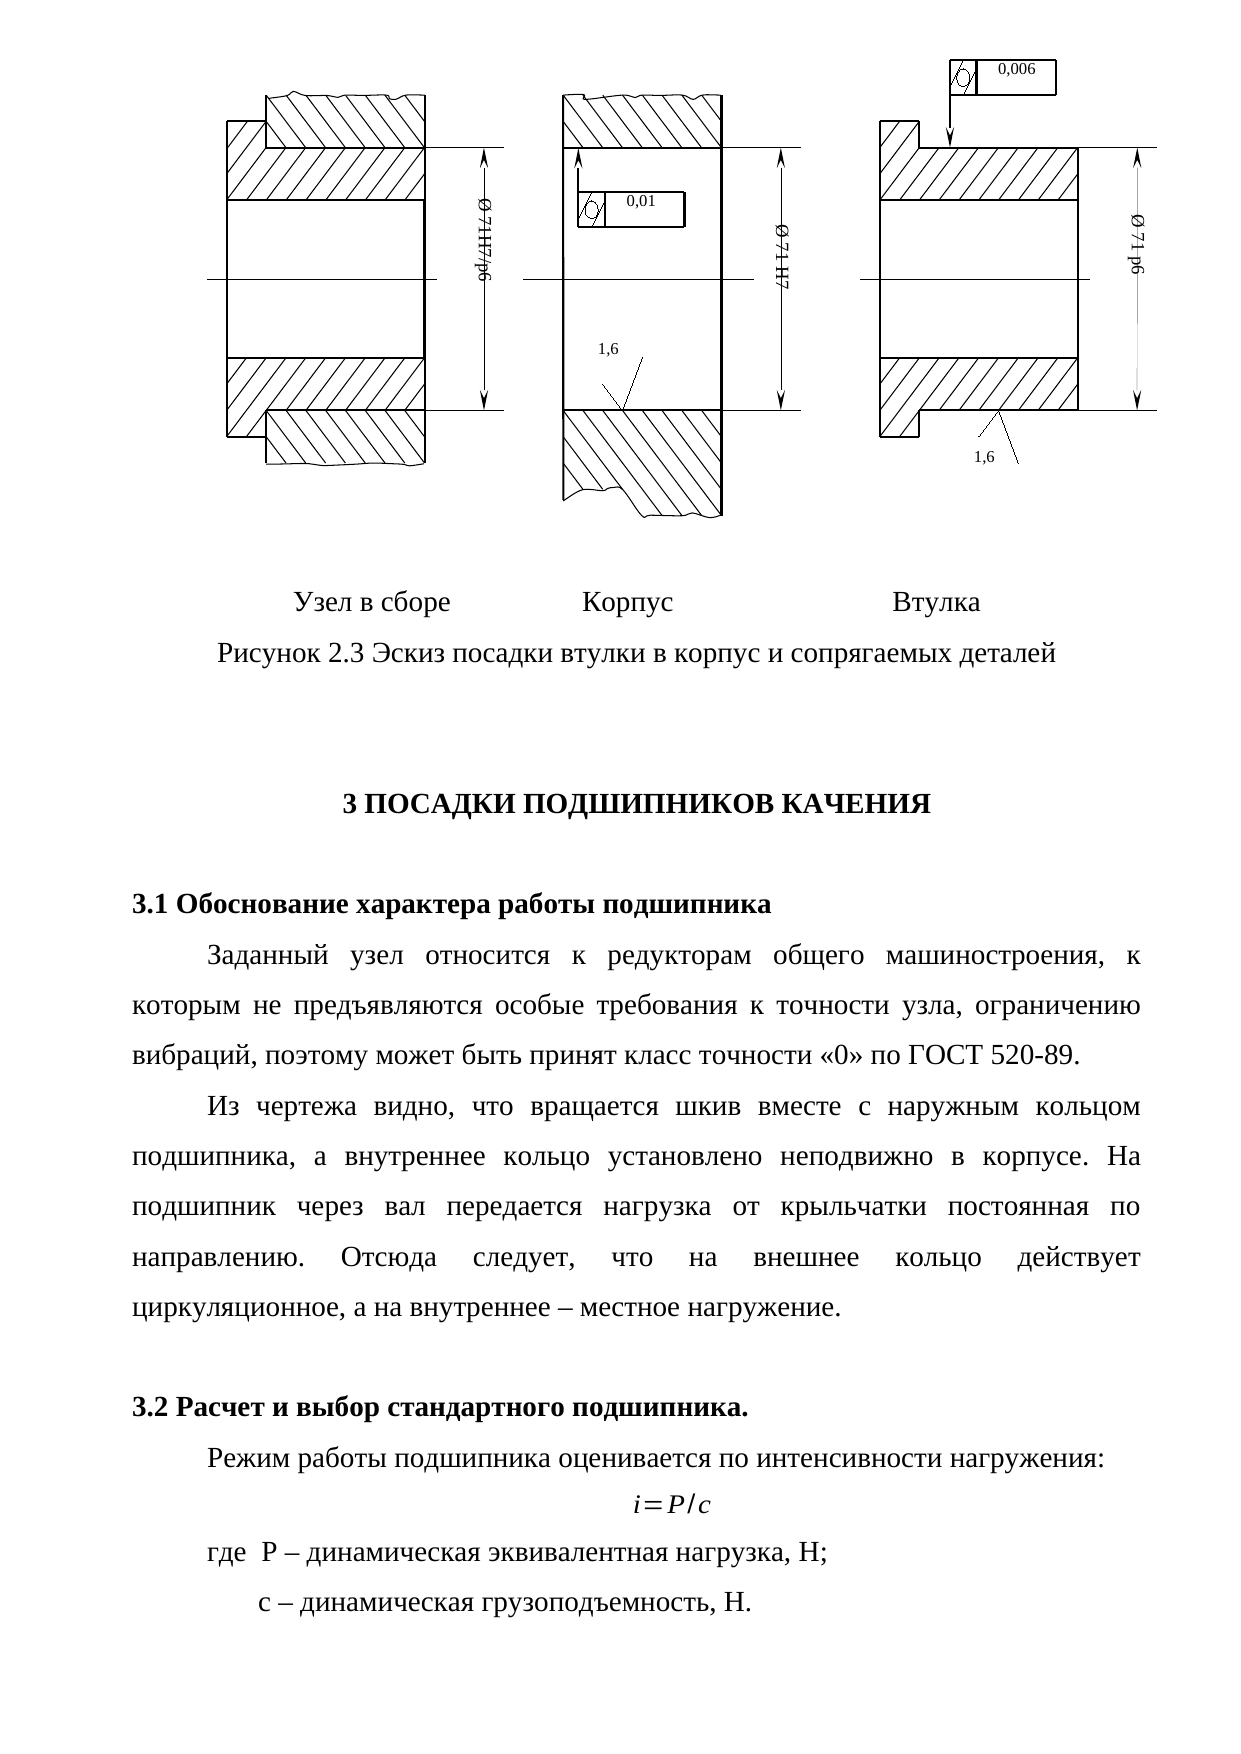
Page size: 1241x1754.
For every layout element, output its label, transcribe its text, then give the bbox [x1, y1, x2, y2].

text 3 ПОСАДКИ ПОДШИПНИКОВ КАЧЕНИЯ [132, 786, 1142, 819]
text Из чертежа видно, что вращается шкив вместе с наружным кольцом подшипника, а внутреннее кольцо установлено неподвижно в корпусе. На подшипник через вал передается нагрузка от крыльчатки постоянная по направлению. Отсюда следует, что на внешнее кольцо действует циркуляционное, а на внутреннее – местное нагружение. [132, 1088, 1142, 1322]
text Узел в сборе Корпус Втулка [132, 584, 1142, 618]
text 3.1 Обоснование характера работы подшипника [132, 886, 1142, 920]
text 3.2 Расчет и выбор стандартного подшипника. [132, 1389, 1142, 1423]
text Заданный узел относится к редукторам общего машиностроения, к которым не предъявляются особые требования к точности узла, ограничению вибраций, поэтому может быть принят класс точности «0» по ГОСТ 520-89. [132, 937, 1142, 1071]
text Режим работы подшипника оценивается по интенсивности нагружения: [132, 1440, 1142, 1473]
text где Р – динамическая эквивалентная нагрузка, Н; [132, 1534, 1142, 1568]
text Рисунок 2.3 Эскиз посадки втулки в корпус и сопрягаемых деталей [132, 635, 1142, 668]
text с – динамическая грузоподъемность, Н. [132, 1584, 1142, 1618]
